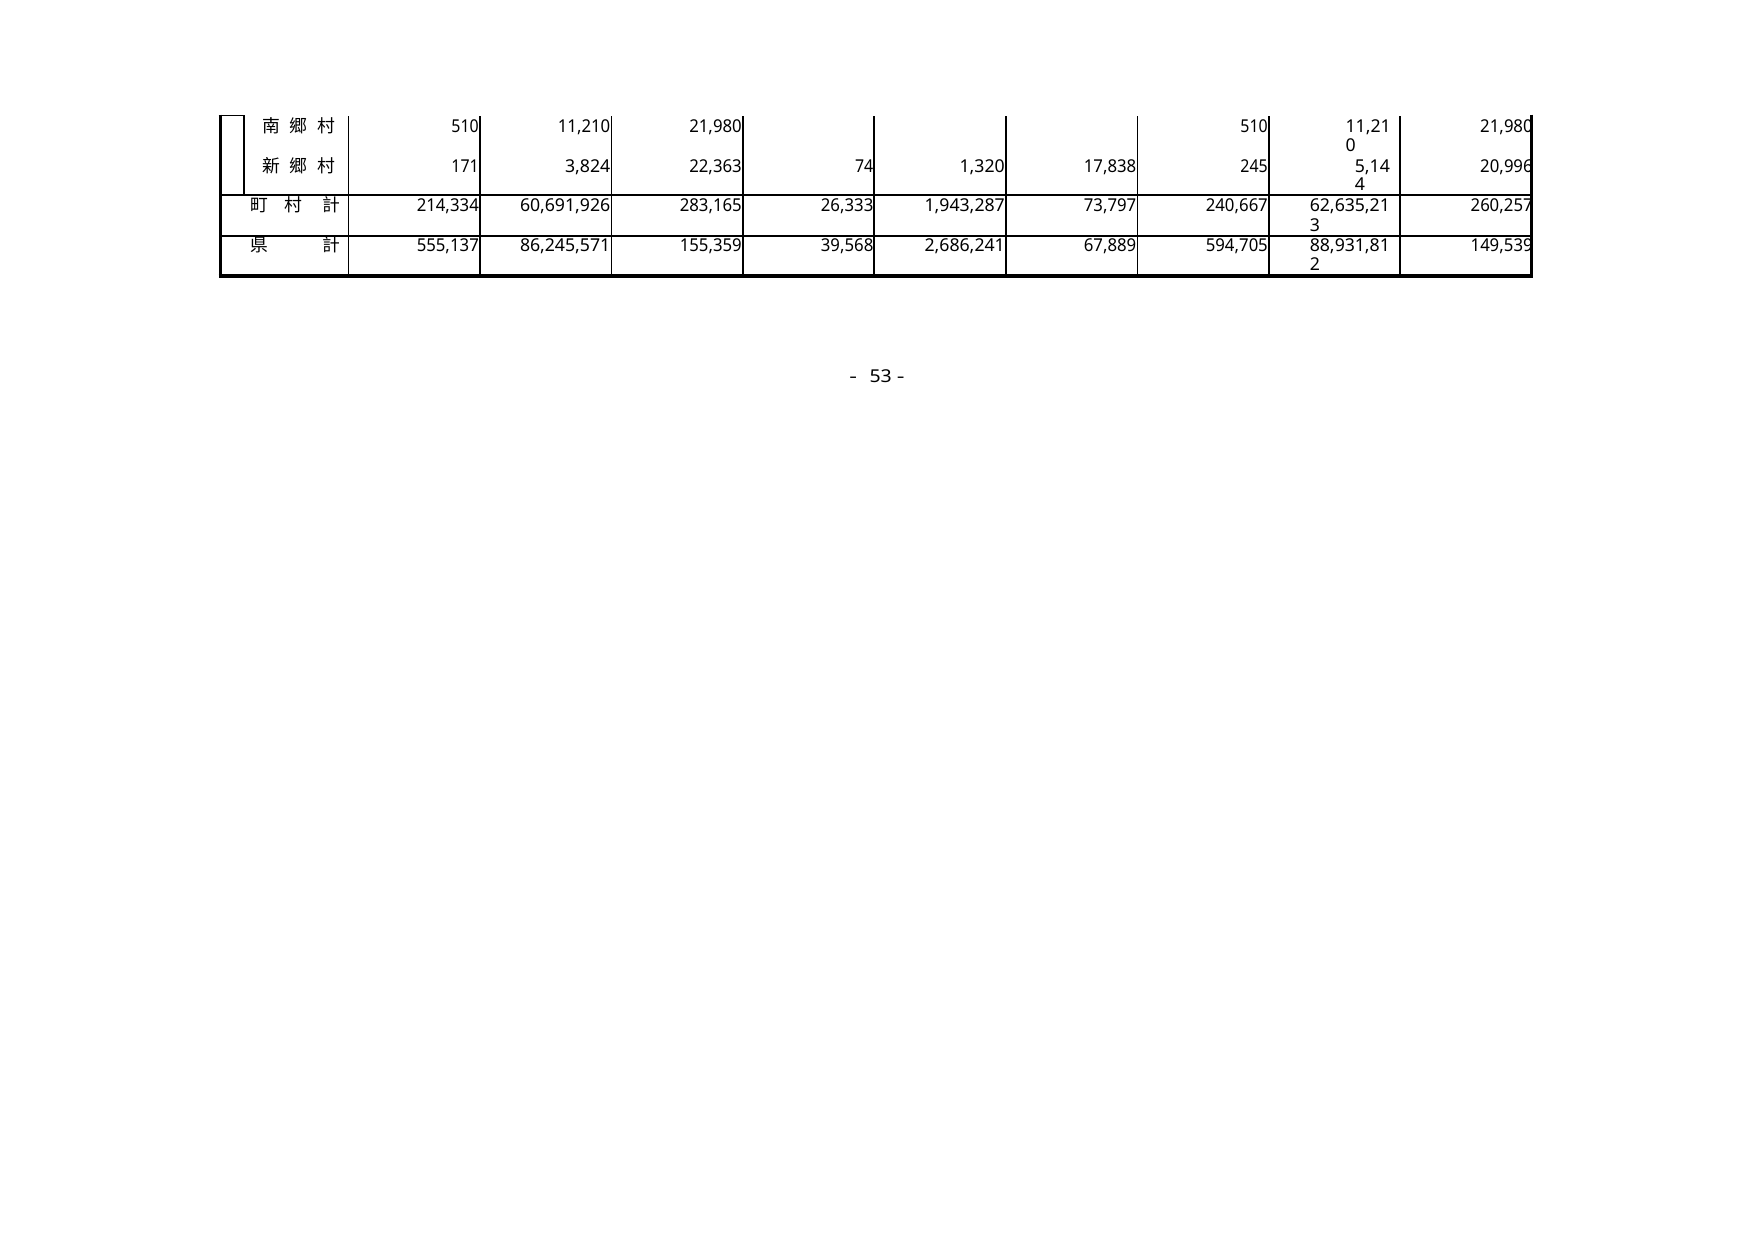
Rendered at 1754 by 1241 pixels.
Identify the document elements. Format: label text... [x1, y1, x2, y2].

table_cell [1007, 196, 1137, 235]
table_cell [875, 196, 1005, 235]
text - 53 - [846, 363, 907, 388]
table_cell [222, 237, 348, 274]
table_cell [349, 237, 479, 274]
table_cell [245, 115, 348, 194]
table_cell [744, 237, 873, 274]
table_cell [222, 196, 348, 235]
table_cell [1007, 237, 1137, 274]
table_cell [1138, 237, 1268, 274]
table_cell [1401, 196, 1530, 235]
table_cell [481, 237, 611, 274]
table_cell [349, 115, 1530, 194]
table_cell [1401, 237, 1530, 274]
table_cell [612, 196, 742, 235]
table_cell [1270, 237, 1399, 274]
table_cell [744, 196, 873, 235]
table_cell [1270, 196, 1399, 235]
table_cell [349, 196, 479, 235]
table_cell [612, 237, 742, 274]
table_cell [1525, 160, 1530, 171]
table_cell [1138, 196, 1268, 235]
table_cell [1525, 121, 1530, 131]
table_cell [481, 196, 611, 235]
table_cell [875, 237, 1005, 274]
